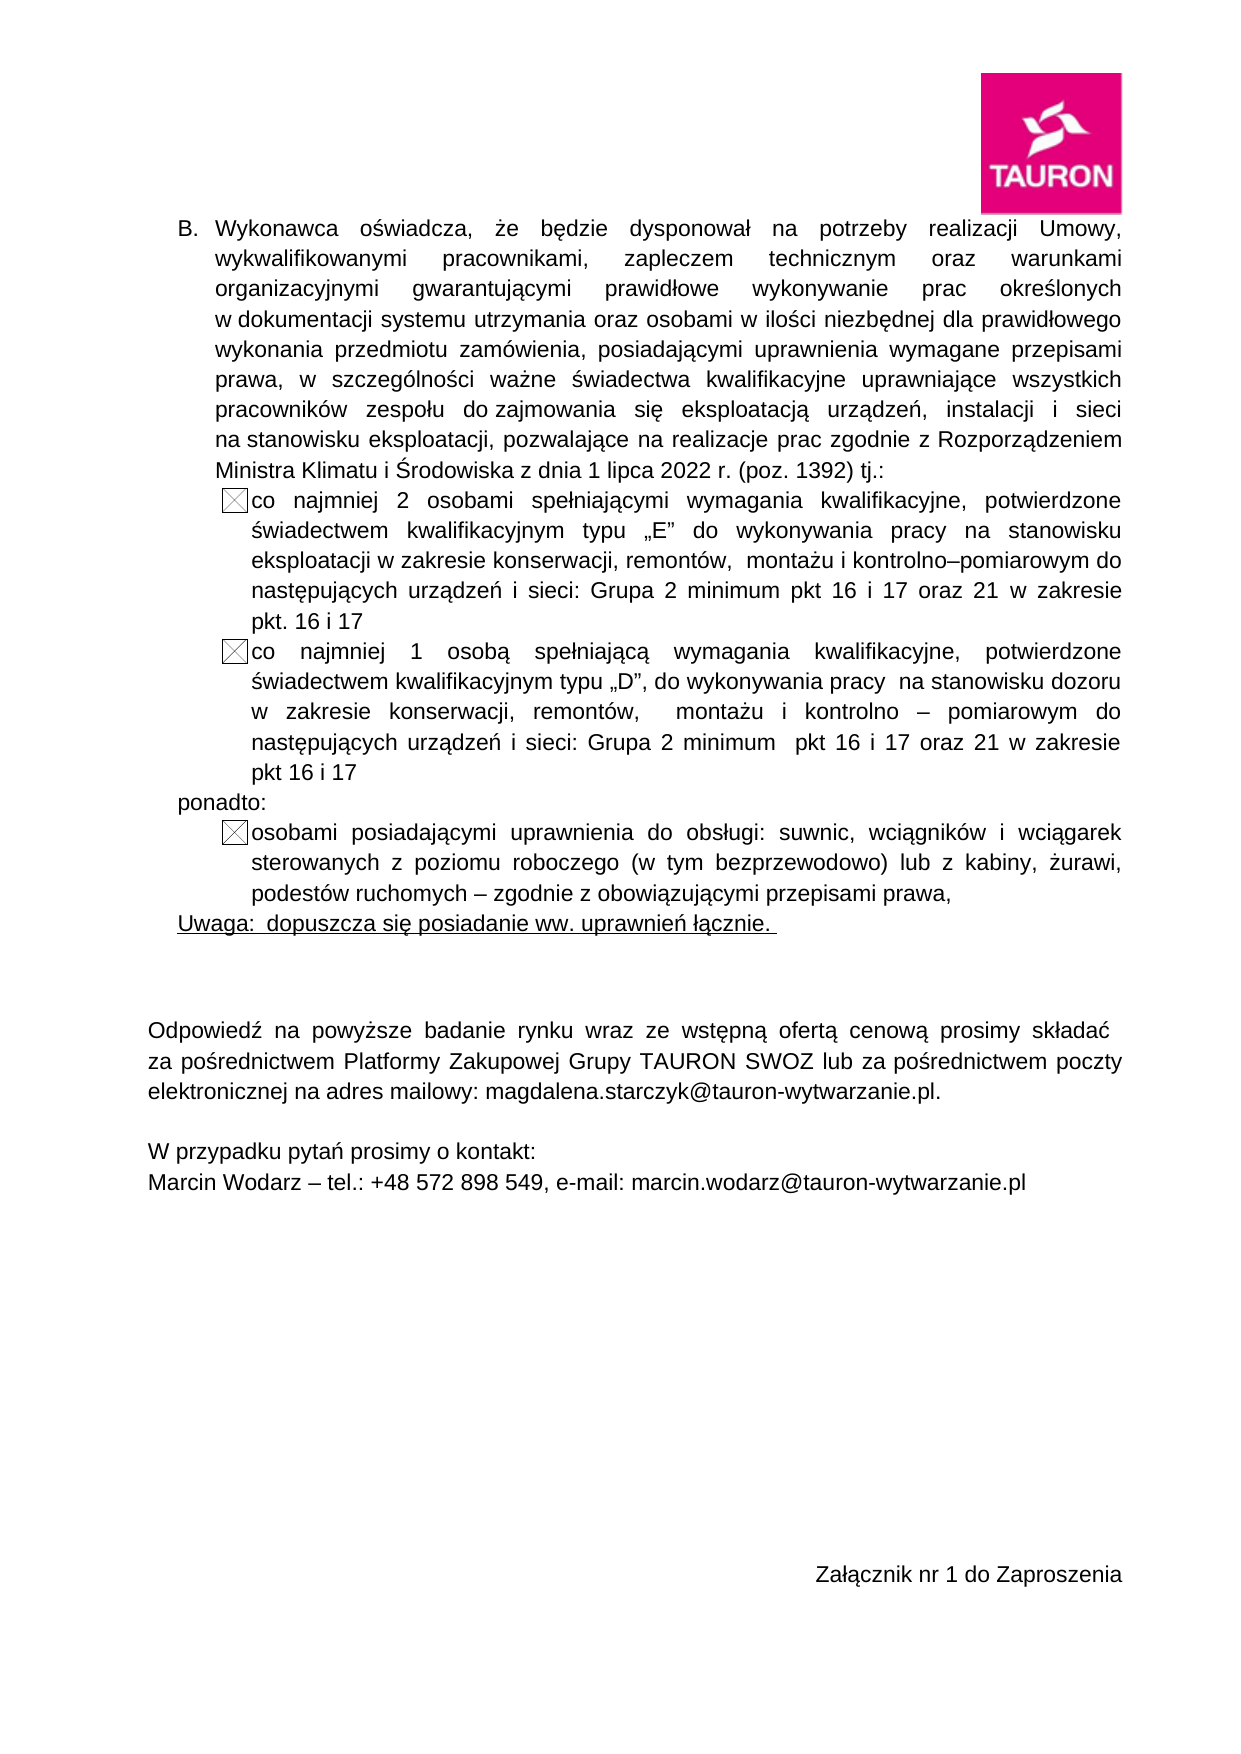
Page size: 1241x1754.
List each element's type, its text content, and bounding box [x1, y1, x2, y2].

picture [981, 73, 1123, 215]
text Załącznik nr 1 do Zaproszenia [148, 1561, 1122, 1587]
text Marcin Wodarz – tel.: +48 572 898 549, e-mail: marcin.wodarz@tauron-wytwarzanie.pl [148, 1168, 1122, 1195]
text Uwaga: dopuszcza się posiadanie ww. uprawnień łącznie. [177, 910, 1122, 936]
text W przypadku pytań prosimy o kontakt: [148, 1138, 1122, 1164]
text osobami posiadającymi uprawnienia do obsługi: suwnic, wciągników i wciągarek sterowanych z poziomu roboczego (w tym bezprzewodowo) lub z kabiny, żurawi, podestów ruchomych – zgodnie z obowiązującymi przepisami prawa, [221, 819, 1122, 906]
text ponadto: [177, 789, 1122, 815]
text co najmniej 1 osobą spełniającą wymagania kwalifikacyjne, potwierdzone świadectwem kwalifikacyjnym typu „D”, do wykonywania pracy na stanowisku dozoru w zakresie konserwacji, remontów, montażu i kontrolno – pomiarowym do następujących urządzeń i sieci: Grupa 2 minimum pkt 16 i 17 oraz 21 w zakresie pkt 16 i 17 [221, 638, 1122, 785]
list Wykonawca oświadcza, że będzie dysponował na potrzeby realizacji Umowy, wykwalifikowanymi pracownikami, zapleczem technicznym oraz warunkami organizacyjnymi gwarantującymi prawidłowe wykonywanie prac określonych w dokumentacji systemu utrzymania oraz osobami w ilości niezbędnej dla prawidłowego wykonania przedmiotu zamówienia, posiadającymi uprawnienia wymagane przepisami prawa, w szczególności ważne świadectwa kwalifikacyjne uprawniające wszystkich pracowników zespołu do zajmowania się eksploatacją urządzeń, instalacji i sieci na stanowisku eksploatacji, pozwalające na realizacje prac zgodnie z Rozporządzeniem Ministra Klimatu i Środowiska z dnia 1 lipca 2022 r. (poz. 1392) tj.: [177, 215, 1122, 483]
text co najmniej 2 osobami spełniającymi wymagania kwalifikacyjne, potwierdzone świadectwem kwalifikacyjnym typu „E” do wykonywania pracy na stanowisku eksploatacji w zakresie konserwacji, remontów, montażu i kontrolno–pomiarowym do następujących urządzeń i sieci: Grupa 2 minimum pkt 16 i 17 oraz 21 w zakresie pkt. 16 i 17 [221, 487, 1122, 634]
text Odpowiedź na powyższe badanie rynku wraz ze wstępną ofertą cenową prosimy składać za pośrednictwem Platformy Zakupowej Grupy TAURON SWOZ lub za pośrednictwem poczty elektronicznej na adres mailowy: magdalena.starczyk@tauron-wytwarzanie.pl. [148, 1017, 1122, 1104]
